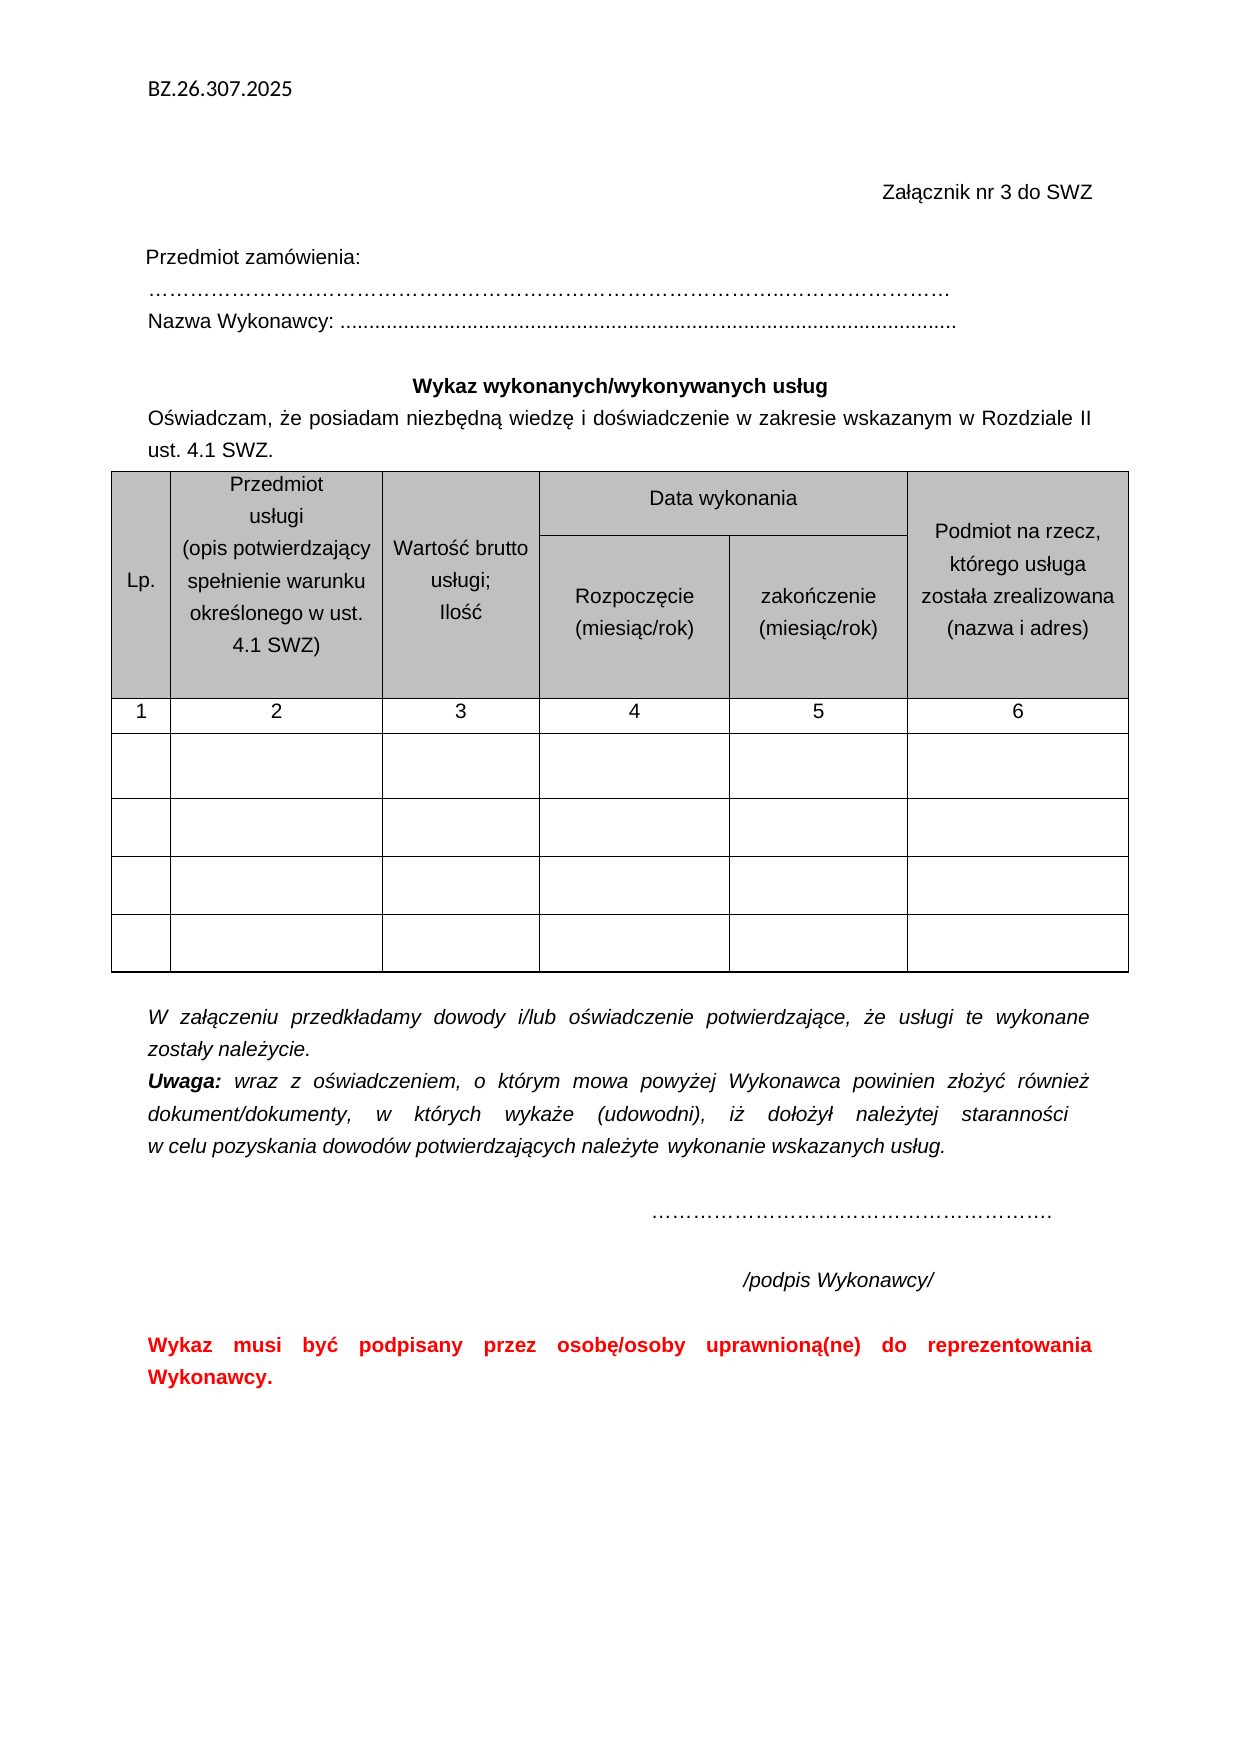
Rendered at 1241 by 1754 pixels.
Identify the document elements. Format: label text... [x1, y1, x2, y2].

table_cell [171, 915, 382, 971]
table_cell [540, 734, 729, 798]
table_cell [730, 857, 907, 914]
table_cell [908, 915, 1128, 971]
text Wykaz wykonanych/wykonywanych usług [148, 374, 1093, 398]
text Załącznik nr 3 do SWZ [148, 180, 1093, 204]
table_cell [730, 915, 907, 971]
table_cell [540, 915, 729, 971]
text …………………………………………………. [651, 1198, 1093, 1222]
text Wykaz musi być podpisany przez osobę/osoby uprawnioną(ne) do reprezentowania Wykonawcy. [148, 1332, 1093, 1389]
table_cell zakończenie (miesiąc/rok) [730, 536, 907, 698]
table_cell 3 [383, 699, 539, 733]
table_cell 1 [112, 699, 170, 733]
table_cell [112, 799, 170, 856]
table_cell [383, 857, 539, 914]
text Przedmiot zamówienia: [59, 244, 1093, 268]
table_cell [383, 734, 539, 798]
table_cell [540, 799, 729, 856]
table_cell 4 [540, 699, 729, 733]
table_cell [383, 915, 539, 971]
text Uwaga: wraz z oświadczeniem, o którym mowa powyżej Wykonawca powinien złożyć również dokument/dokumenty, w których wykaże (udowodni), iż dołożył należytej staranności w celu pozyskania dowodów potwierdzających należyte wykonanie wskazanych usług. [148, 1069, 1093, 1158]
table_header Podmiot na rzecz, którego usługa została zrealizowana (nazwa i adres) [908, 472, 1128, 698]
table_header Przedmiot usługi (opis potwierdzający spełnienie warunku określonego w ust. 4.1 SWZ) [171, 472, 382, 698]
text ………………………………………………………………………………..…………………… [148, 277, 1093, 301]
table_cell [908, 799, 1128, 856]
text /podpis Wykonawcy/ [148, 1231, 1093, 1292]
table_cell Rozpoczęcie (miesiąc/rok) [540, 536, 729, 698]
table_cell 6 [908, 699, 1128, 733]
table_cell [908, 857, 1128, 914]
table_header Wartość brutto usługi; Ilość [383, 472, 539, 698]
table_cell 2 [171, 699, 382, 733]
table_header Data wykonania [540, 472, 907, 535]
table_cell [112, 915, 170, 971]
table_cell [112, 734, 170, 798]
text W załączeniu przedkładamy dowody i/lub oświadczenie potwierdzające, że usługi te wykonane zostały należycie. [148, 1005, 1093, 1061]
table_cell 5 [730, 699, 907, 733]
table_cell [171, 857, 382, 914]
table_cell [171, 734, 382, 798]
table_cell [730, 734, 907, 798]
table_cell [383, 799, 539, 856]
table_cell [908, 734, 1128, 798]
table_cell [171, 799, 382, 856]
text Oświadczam, że posiadam niezbędną wiedzę i doświadczenie w zakresie wskazanym w Rozdziale II ust. 4.1 SWZ. [148, 406, 1093, 462]
table_cell [730, 799, 907, 856]
text Nazwa Wykonawcy: ........................................................................................................... [148, 309, 1093, 333]
table_cell [540, 857, 729, 914]
table_cell [112, 857, 170, 914]
table_header Lp. [112, 472, 170, 698]
